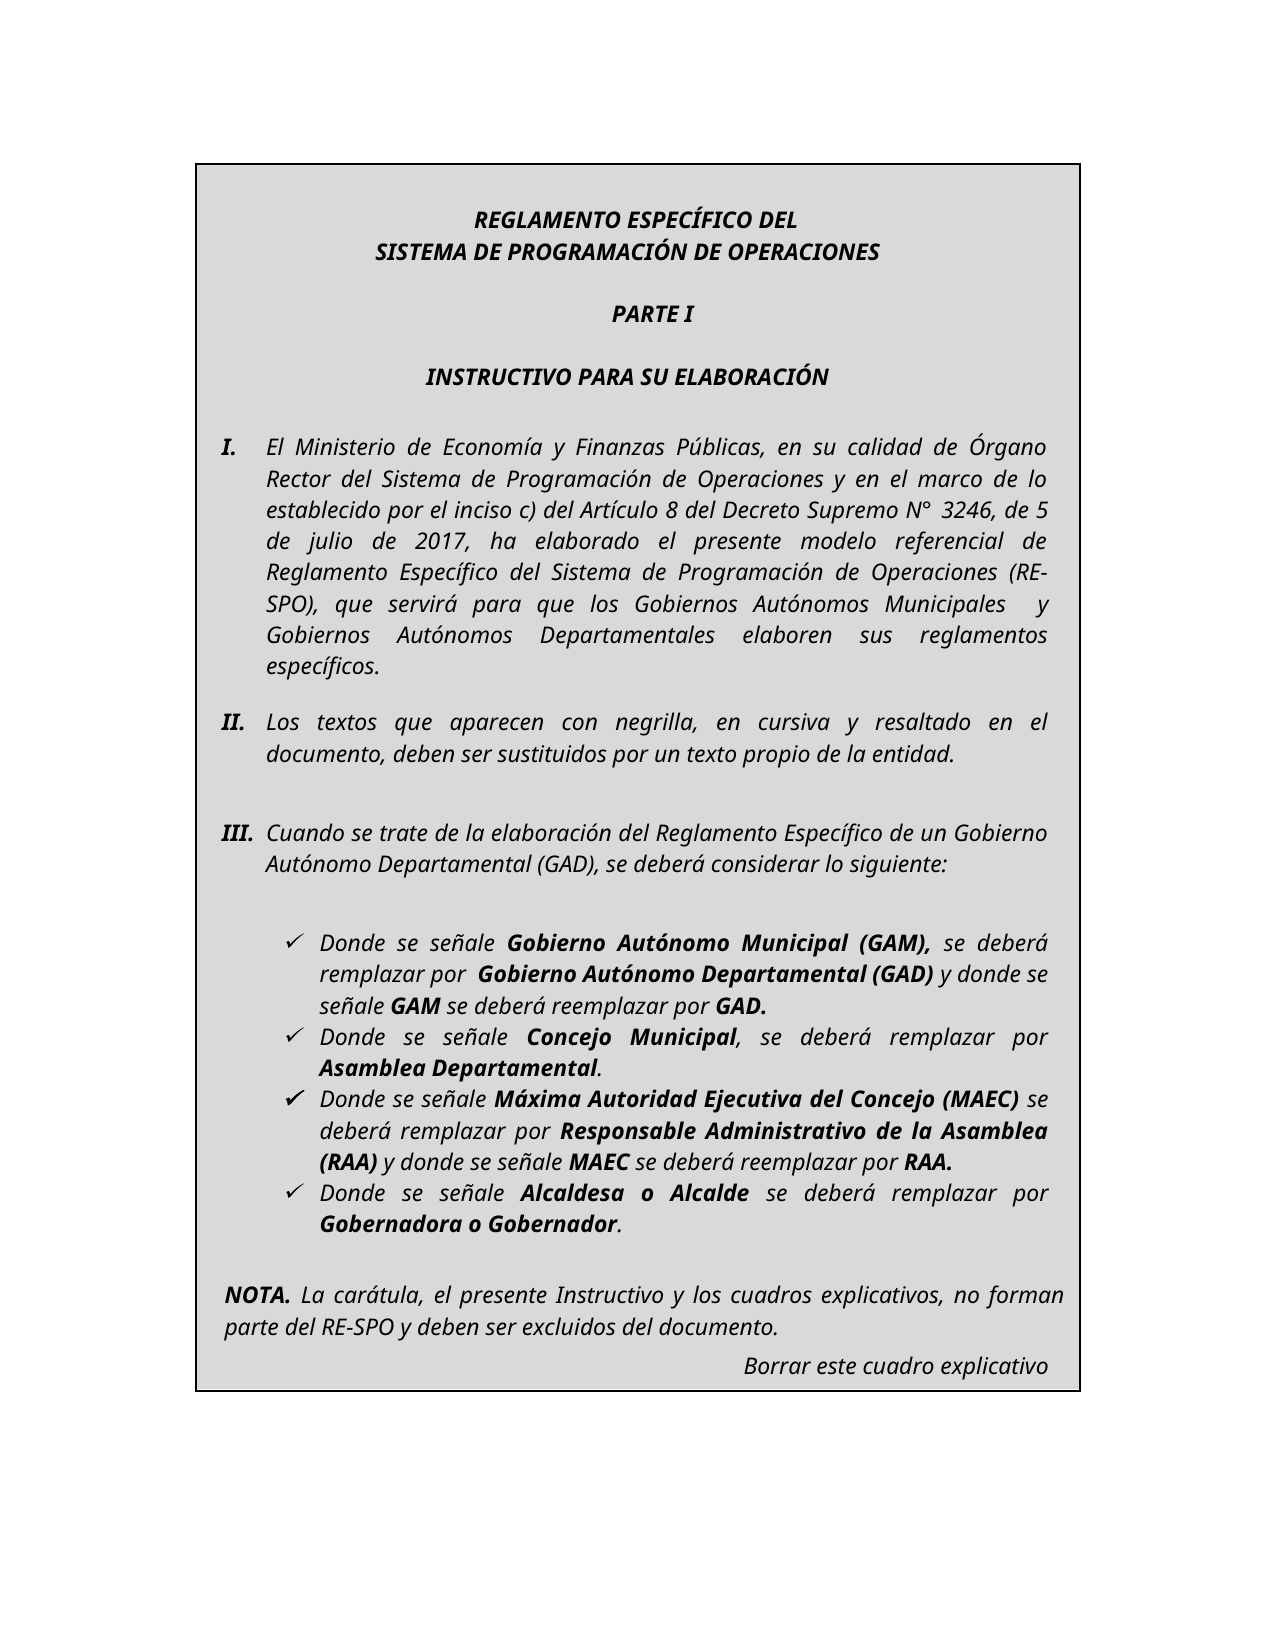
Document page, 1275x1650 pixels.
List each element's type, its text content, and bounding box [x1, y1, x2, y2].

table_header REGLAMENTO ESPECÍFICO DEL SISTEMA DE PROGRAMACIÓN DE OPERACIONES PARTE I INSTRUCTIVO PARA SU ELABORACIÓN El Ministerio de Economía y Finanzas Públicas, en su calidad de Órgano Rector del Sistema de Programación de Operaciones y en el marco de lo establecido por el inciso c) del Artículo 8 del Decreto Supremo N° 3246, de 5 de julio de 2017, ha elaborado el presente modelo referencial de Reglamento Específico del Sistema de Programación de Operaciones (RE-SPO), que servirá para que los Gobiernos Autónomos Municipales y Gobiernos Autónomos Departamentales elaboren sus reglamentos específicos. Los textos que aparecen con negrilla, en cursiva y resaltado en el documento, deben ser sustituidos por un texto propio de la entidad. Cuando se trate de la elaboración del Reglamento Específico de un Gobierno Autónomo Departamental (GAD), se deberá considerar lo siguiente: Donde se señale Gobierno Autónomo Municipal (GAM), se deberá remplazar por Gobierno Autónomo Departamental (GAD) y donde se señale GAM se deberá reemplazar por GAD. Donde se señale Concejo Municipal, se deberá remplazar por Asamblea Departamental. Donde se señale Máxima Autoridad Ejecutiva del Concejo (MAEC) se deberá remplazar por Responsable Administrativo de la Asamblea (RAA) y donde se señale MAEC se deberá reemplazar por RAA. Donde se señale Alcaldesa o Alcalde se deberá remplazar por Gobernadora o Gobernador. NOTA. La carátula, el presente Instructivo y los cuadros explicativos, no forman parte del RE-SPO y deben ser excluidos del documento. Borrar este cuadro explicativo [197, 165, 1079, 1389]
